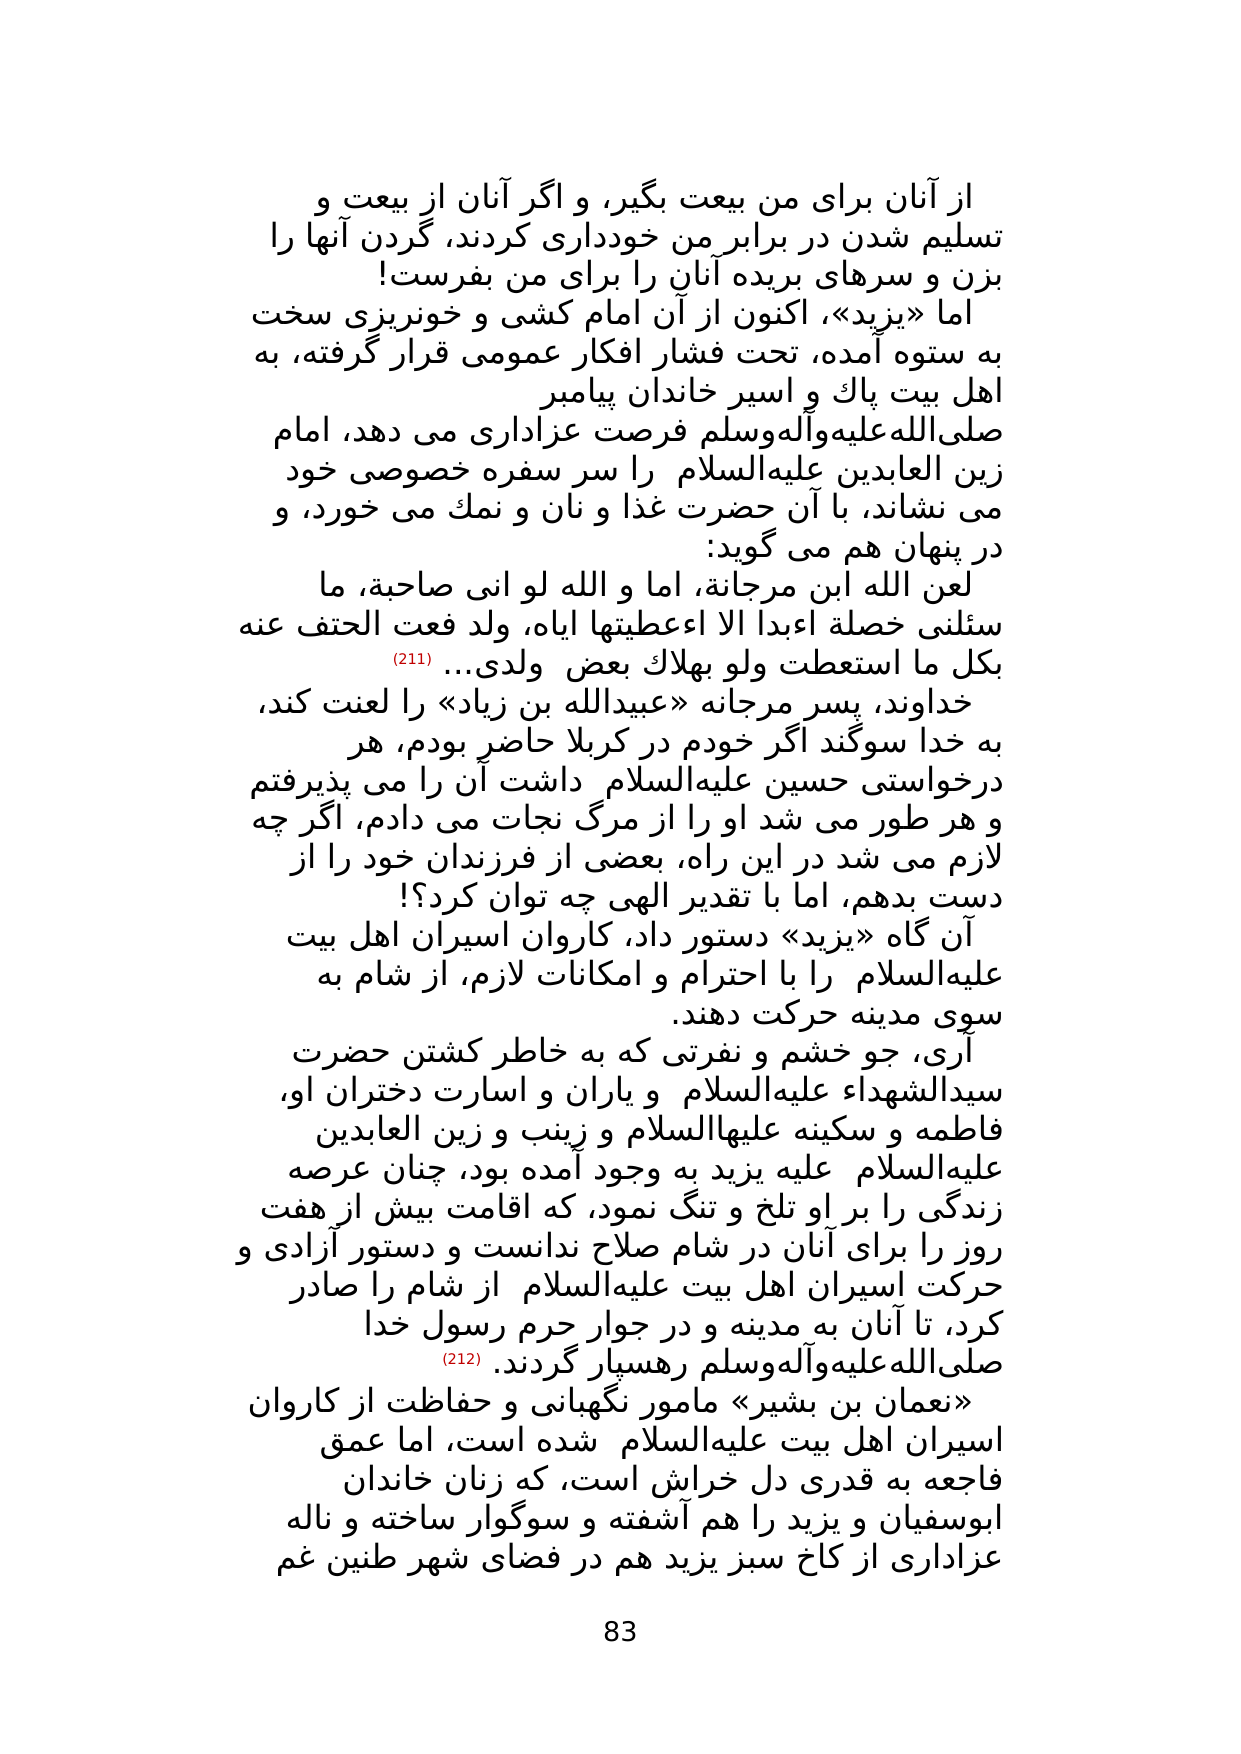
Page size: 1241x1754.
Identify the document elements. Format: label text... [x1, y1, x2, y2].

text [236, 1382, 1004, 1576]
text خداوند، پسر مرجانه «عبيدالله بن زياد» را لعنت كند، به خدا سوگند اگر خودم در كربلا حاضر بودم، هر درخواستى حسين عليه‌السلام داشت آن را مى پذيرفتم و هر طور مى شد او را از مرگ نجات مى دادم، اگر چه لازم مى شد در اين راه، بعضى از فرزندان خود را از دست بدهم، اما با تقدير الهى چه توان كرد؟! [236, 682, 1004, 915]
text آرى، جو خشم و نفرتى كه به خاطر كشتن حضرت سيدالشهداء عليه‌السلام و ياران و اسارت دختران او، فاطمه و سكينه عليها‌السلام و زينب و زين العابدين عليه‌السلام عليه يزيد به وجود آمده بود، چنان عرصه زندگى را بر او تلخ و تنگ نمود، كه اقامت بيش از هفت روز را براى آنان در شام صلاح ندانست و دستور آزادى و حركت اسيران اهل بيت عليه‌السلام از شام را صادر كرد، تا آنان به مدينه و در جوار حرم رسول خدا صلى‌الله‌عليه‌وآله‌وسلم رهسپار گردند. (212) [236, 1032, 1004, 1382]
text لعن الله ابن مرجانة، اما و الله لو انى صاحبة، ما سئلنى خصلة اءبدا الا اءعطيتها اياه، ولد فعت الحتف عنه بكل ما استعطت ولو بهلاك بعض ‍ ولدى... (211) [236, 566, 1004, 682]
text از آنان براى من بيعت بگير، و اگر آنان از بيعت و تسليم شدن در برابر من خوددارى كردند، گردن آنها را بزن و سرهاى بريده آنان را براى من بفرست! [236, 177, 1004, 294]
text آن گاه «يزيد» دستور داد، كاروان اسيران اهل بيت عليه‌السلام را با احترام و امكانات لازم، از شام به سوى مدينه حركت دهند. [236, 915, 1004, 1032]
text اما «يزيد»، اكنون از آن امام كشى و خونريزى سخت به ستوه آمده، تحت فشار افكار عمومى قرار گرفته، به اهل بيت پاك و اسير خاندان پيامبر صلى‌الله‌عليه‌وآله‌وسلم فرصت عزادارى مى دهد، امام زين العابدين عليه‌السلام را سر سفره خصوصى خود مى نشاند، با آن حضرت غذا و نان و نمك مى خورد، و در پنهان هم مى گويد: [236, 294, 1004, 566]
